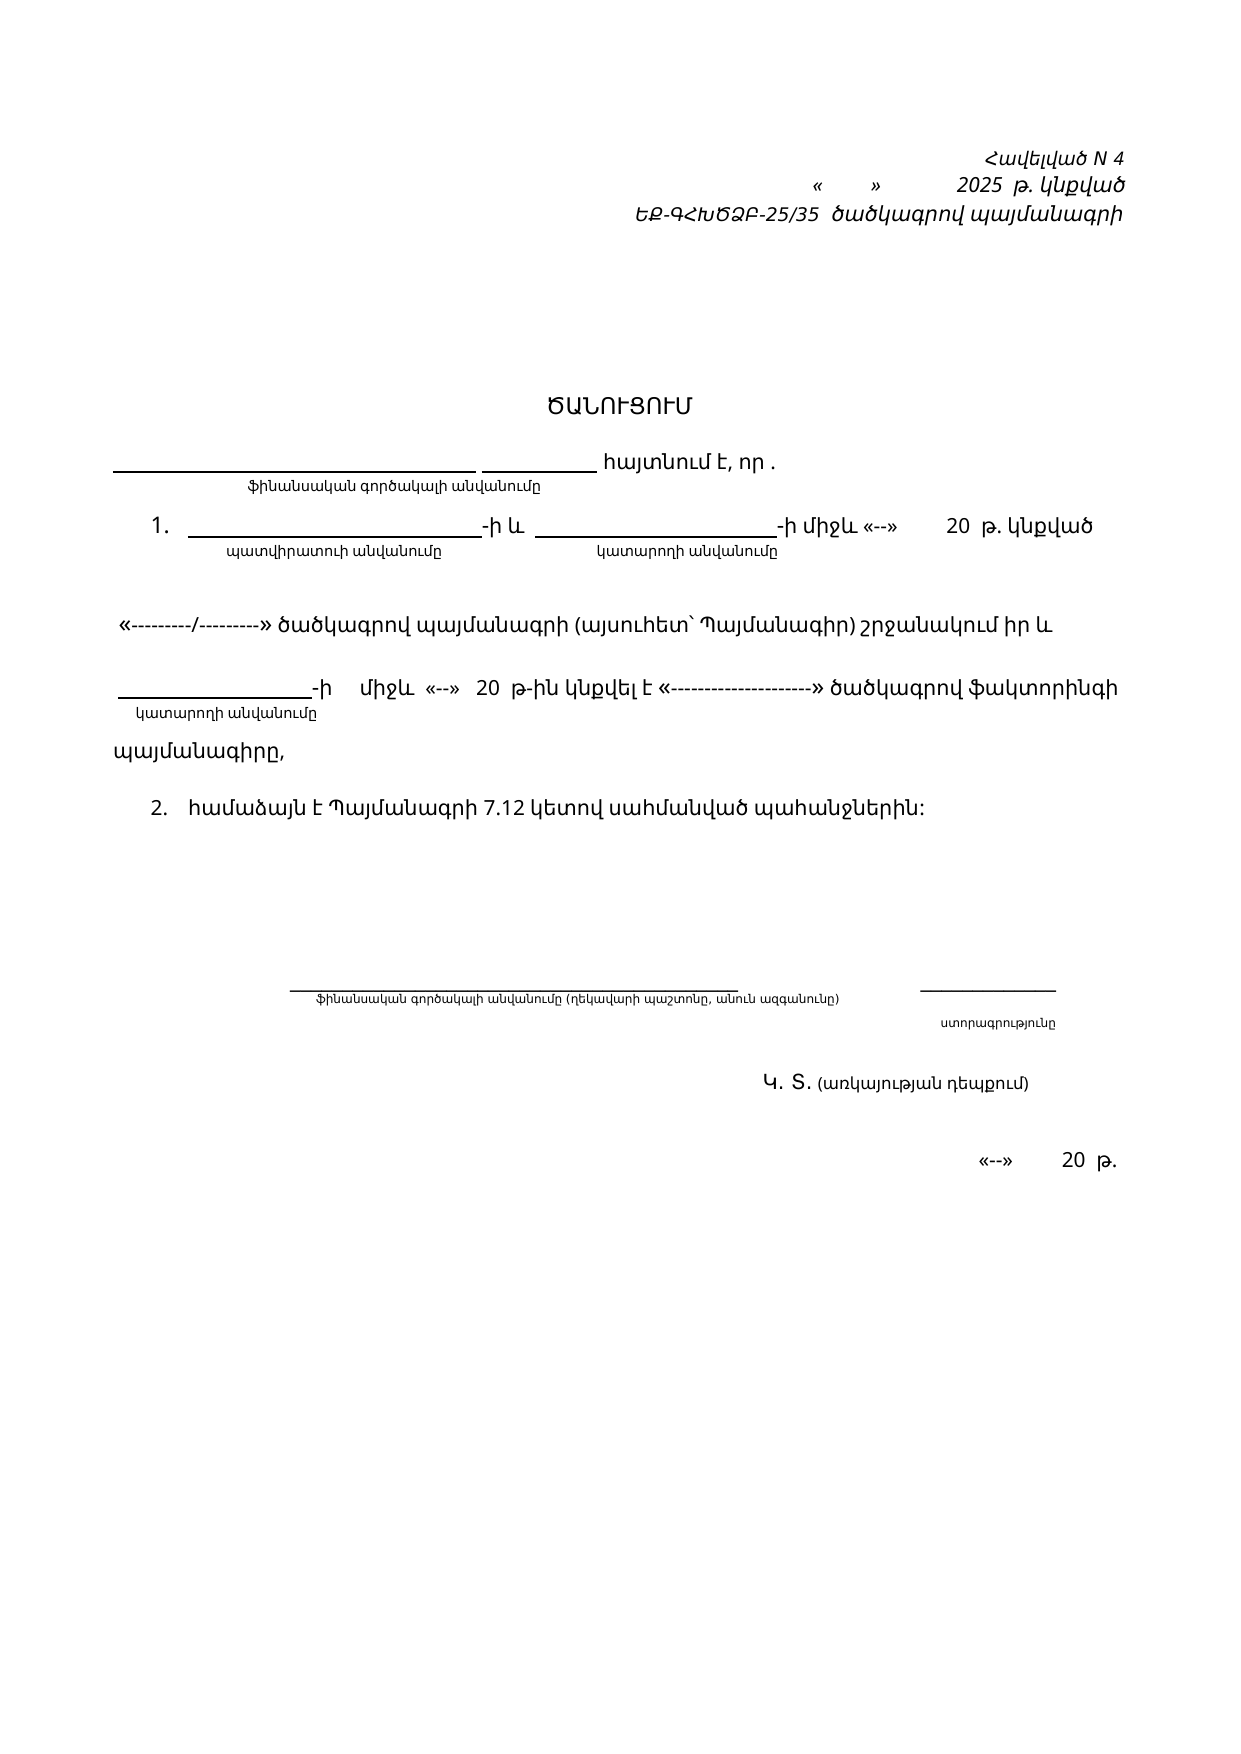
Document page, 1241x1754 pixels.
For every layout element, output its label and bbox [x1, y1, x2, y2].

table_cell [113, 56, 1126, 1370]
